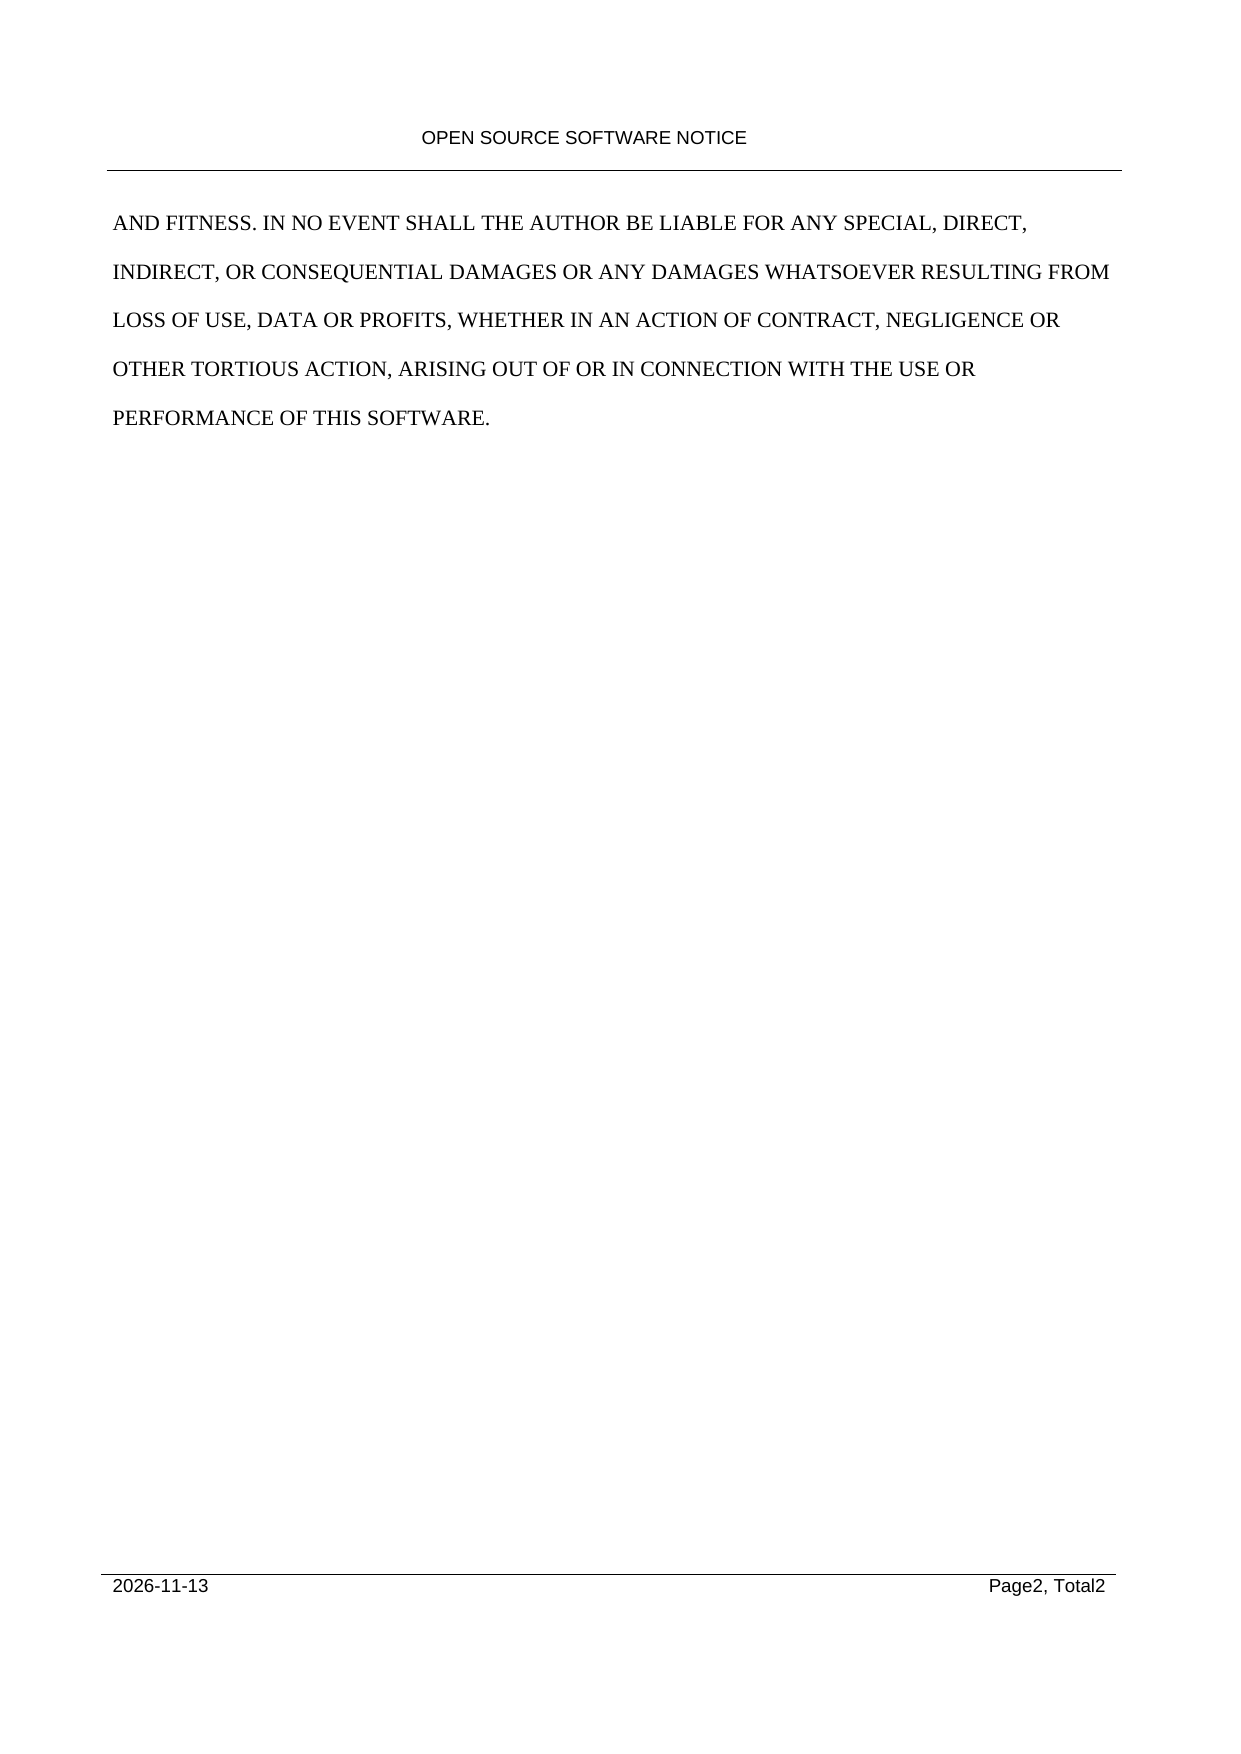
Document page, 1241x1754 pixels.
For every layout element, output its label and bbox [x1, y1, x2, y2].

text [112, 206, 1128, 483]
